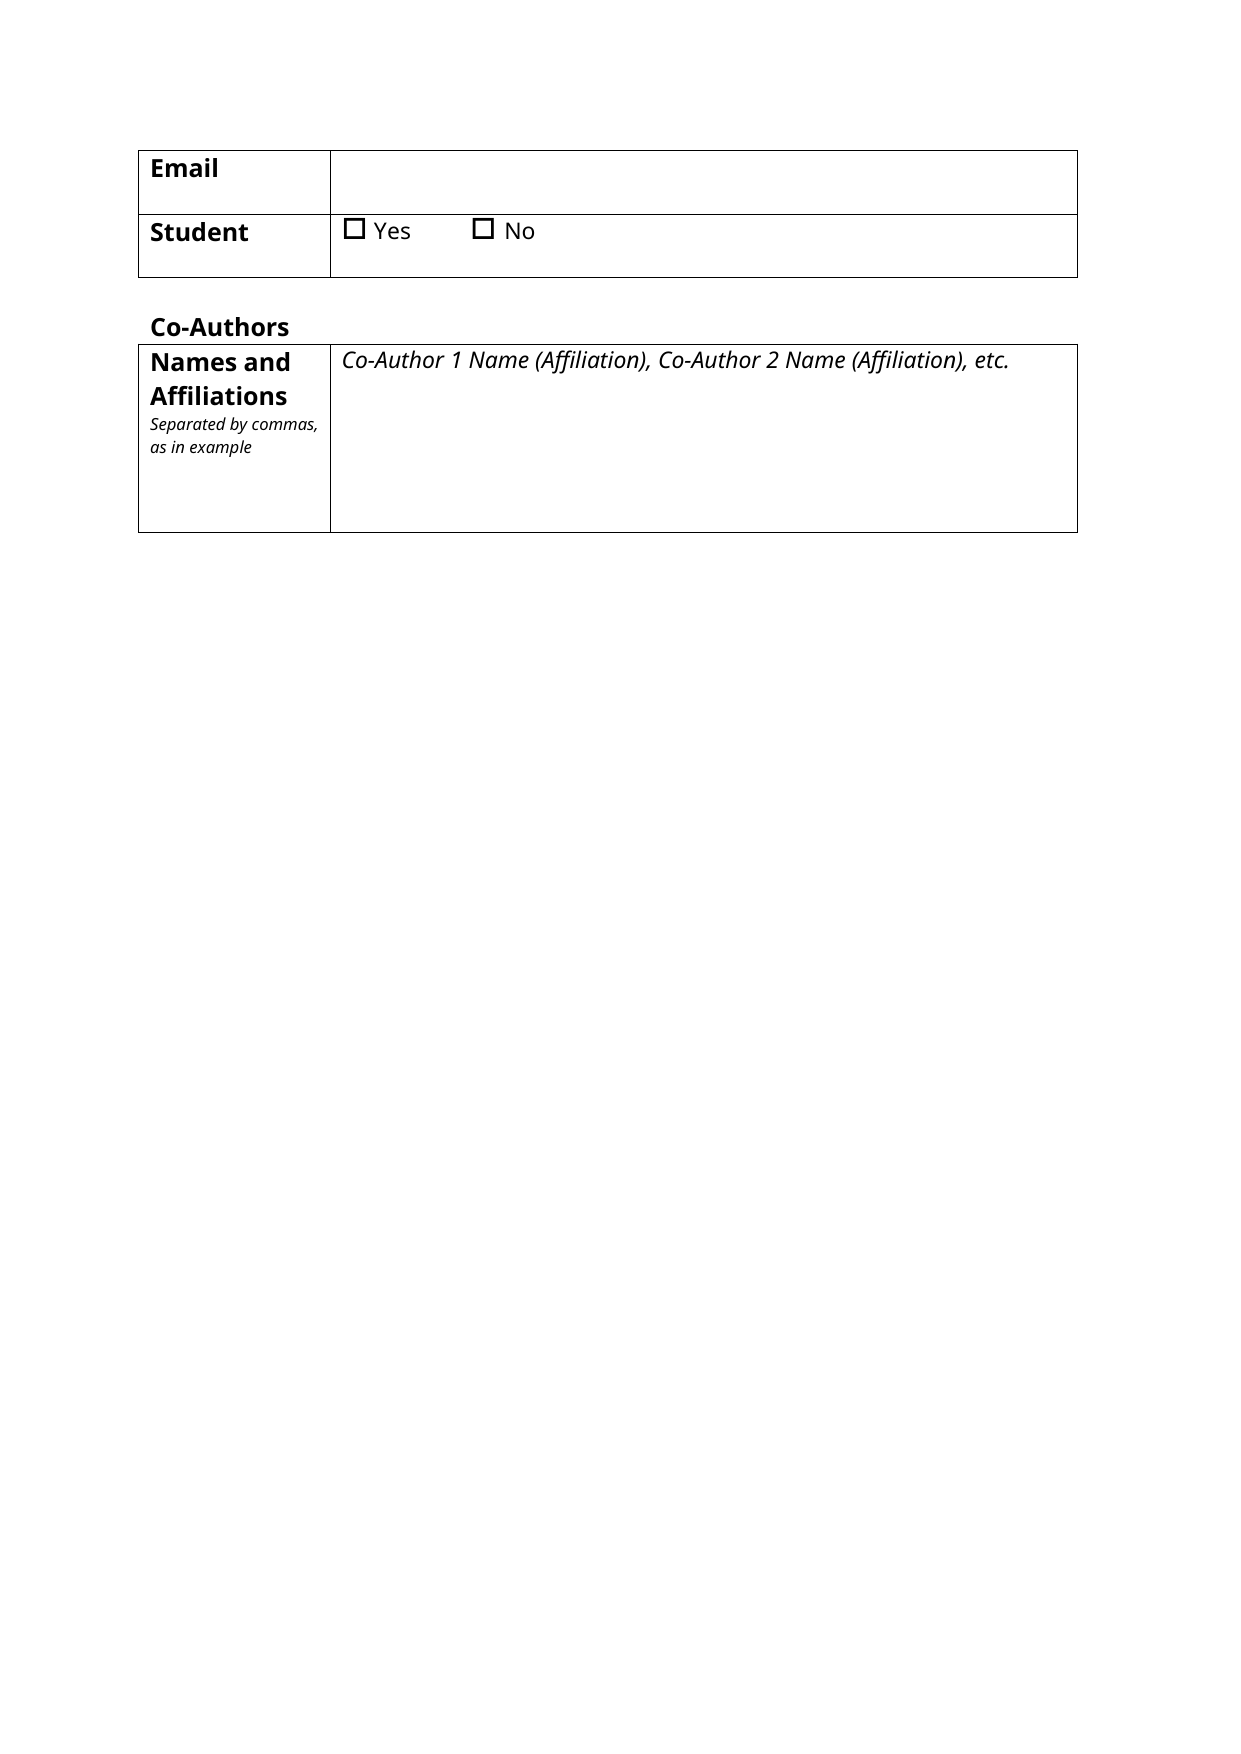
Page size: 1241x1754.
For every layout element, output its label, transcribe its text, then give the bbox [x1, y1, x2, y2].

table_cell Yes No [331, 215, 1077, 277]
table_cell Email [139, 151, 330, 213]
table_cell [331, 151, 1077, 213]
table_cell Student [139, 215, 330, 277]
table_header Co-Author 1 Name (Affiliation), Co-Author 2 Name (Affiliation), etc. [331, 345, 1077, 532]
table_header Names and Affiliations Separated by commas, as in example [139, 345, 330, 532]
text Co-Authors [150, 309, 1090, 343]
